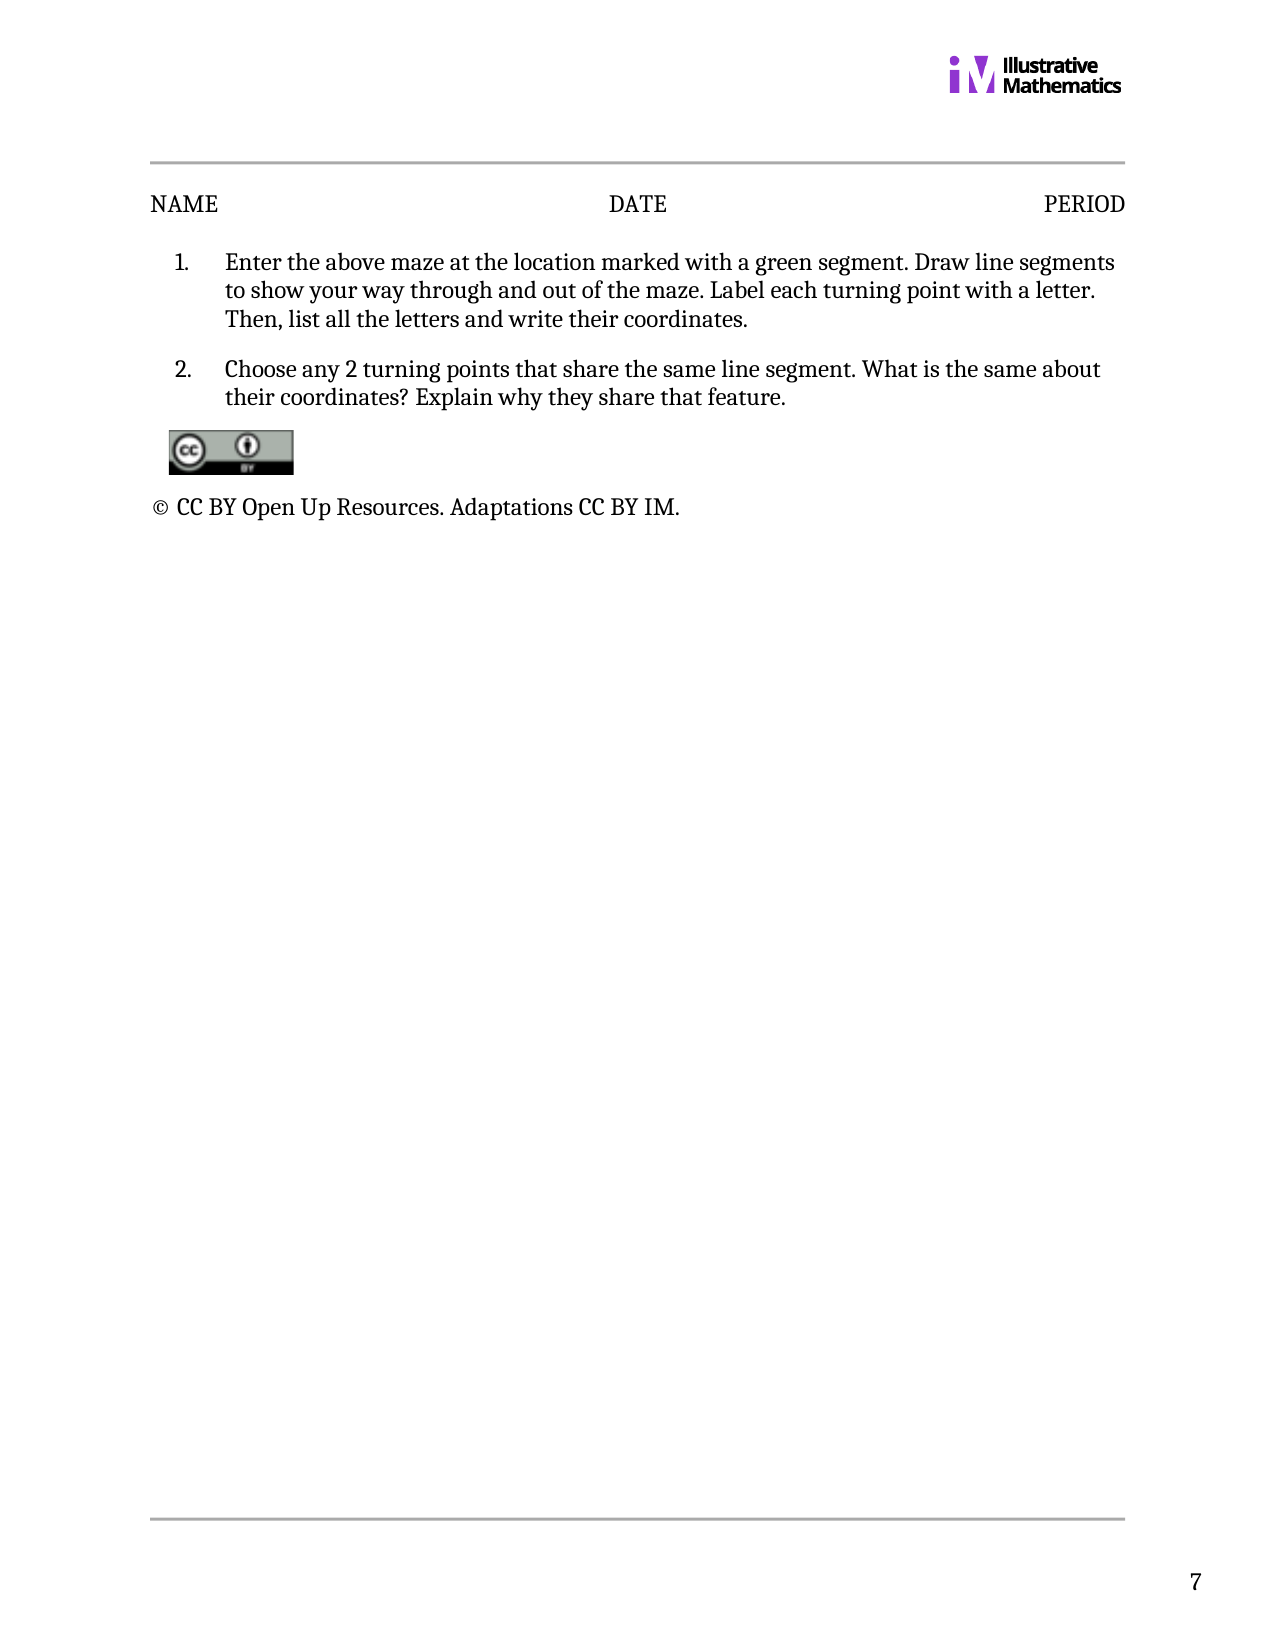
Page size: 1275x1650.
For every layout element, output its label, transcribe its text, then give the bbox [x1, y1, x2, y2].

list Choose any 2 turning points that share the same line segment. What is the same about their coordinates? Explain why they share that feature. [175, 354, 1125, 412]
picture [168, 430, 294, 475]
picture [949, 55, 1121, 93]
list Enter the above maze at the location marked with a green segment. Draw line segments to show your way through and out of the maze. Label each turning point with a letter. Then, list all the letters and write their coordinates. [175, 247, 1125, 334]
text © CC BY Open Up Resources. Adaptations CC BY IM. [150, 493, 1125, 522]
